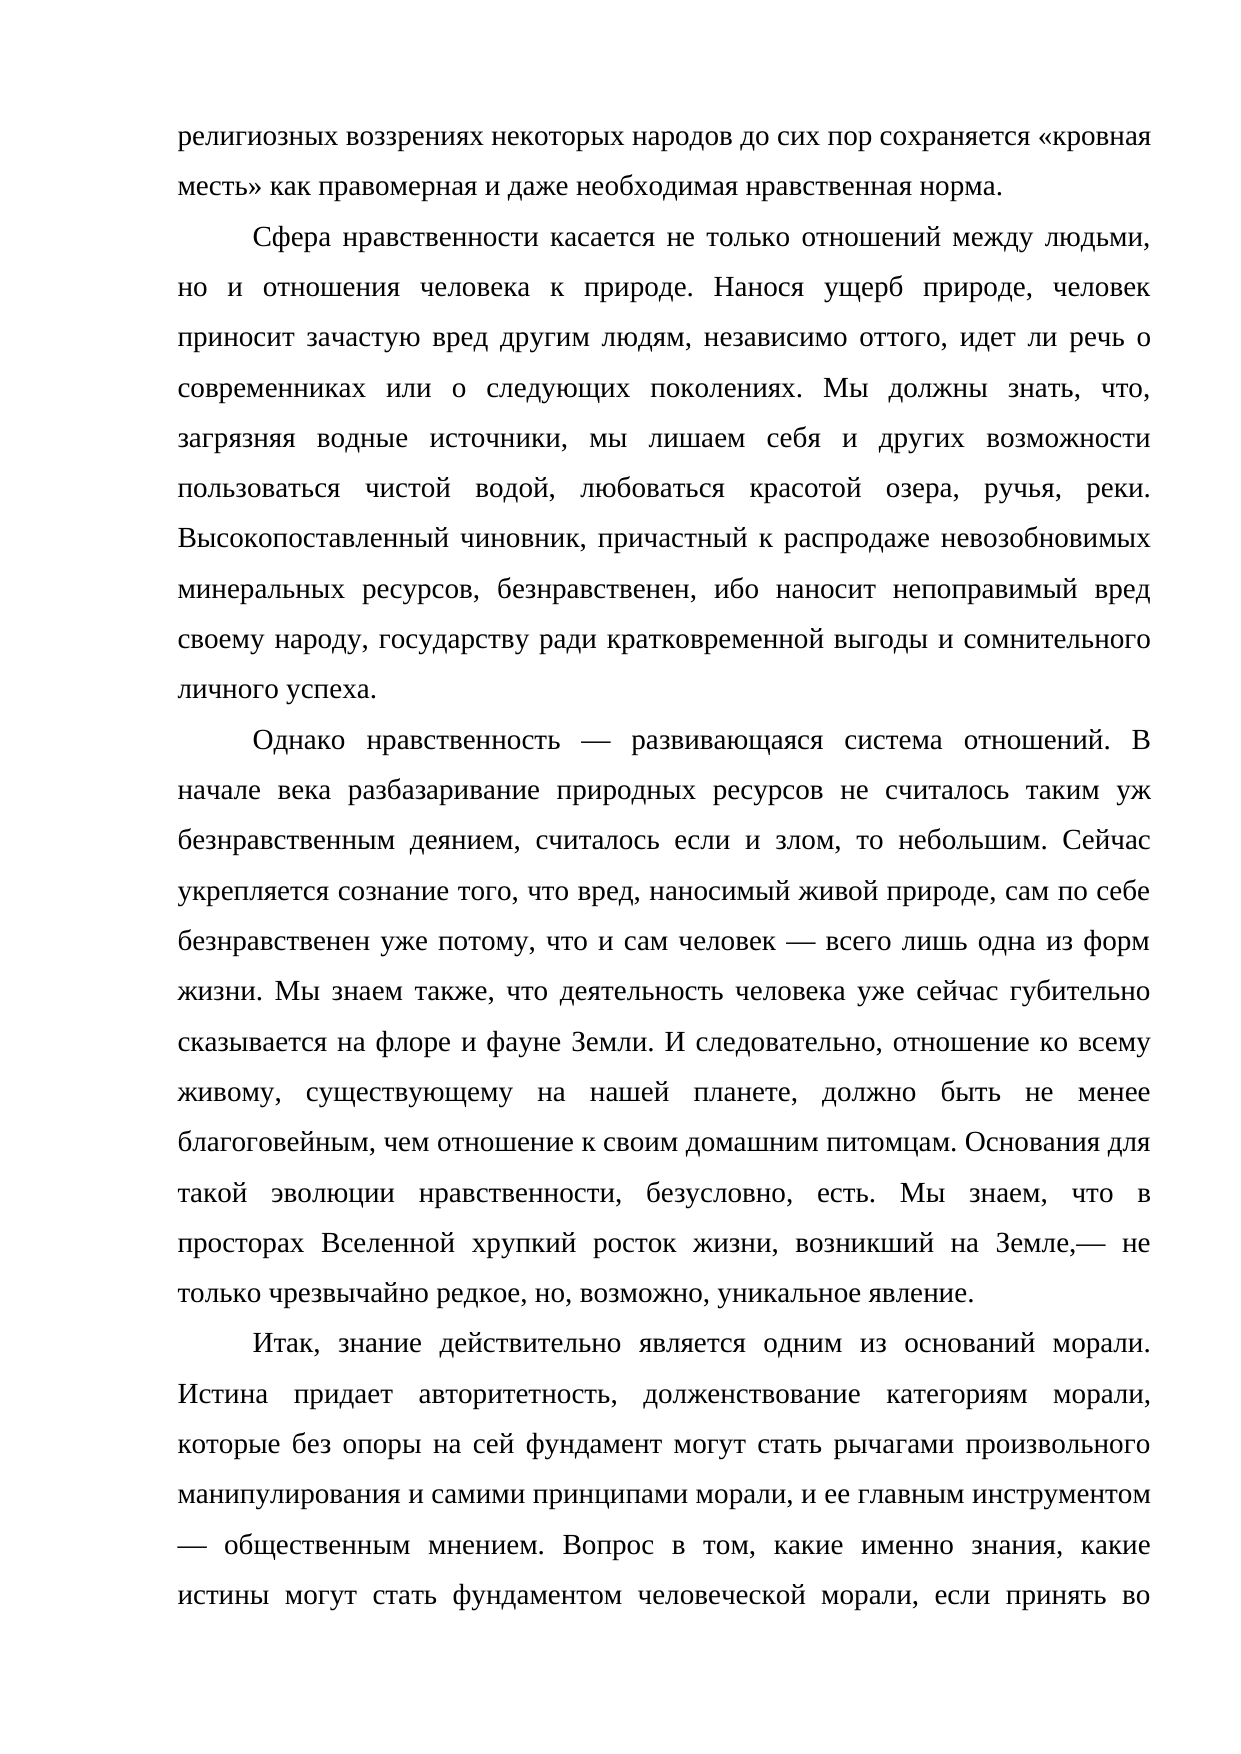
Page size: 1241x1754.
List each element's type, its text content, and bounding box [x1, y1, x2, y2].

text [177, 118, 1152, 202]
text Сфера нравственности касается не только отношений между людьми, но и отношения человека к природе. Нанося ущерб природе, человек приносит зачастую вред другим людям, независимо оттого, идет ли речь о современниках или о следующих поколениях. Мы должны знать, что, загрязняя водные источники, мы лишаем себя и других возможности пользоваться чистой водой, любоваться красотой озера, ручья, реки. Высокопоставленный чиновник, причастный к распродаже невозобновимых минеральных ресурсов, безнравственен, ибо наносит непоправимый вред своему народу, государству ради кратковременной выгоды и сомнительного личного успеха. [177, 219, 1152, 705]
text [177, 1326, 1152, 1611]
text Однако нравственность — развивающаяся система отношений. В начале века разбазаривание природных ресурсов не считалось таким уж безнравственным деянием, считалось если и злом, то небольшим. Сейчас укрепляется сознание того, что вред, наносимый живой природе, сам по себе безнравственен уже потому, что и сам человек — всего лишь одна из форм жизни. Мы знаем также, что деятельность человека уже сейчас губительно сказывается на флоре и фауне Земли. И следовательно, отношение ко всему живому, существующему на нашей планете, должно быть не менее благоговейным, чем отношение к своим домашним питомцам. Основания для такой эволюции нравственности, безусловно, есть. Мы знаем, что в просторах Вселенной хрупкий росток жизни, возникший на Земле,— не только чрезвычайно редкое, но, возможно, уникальное явление. [177, 722, 1152, 1309]
